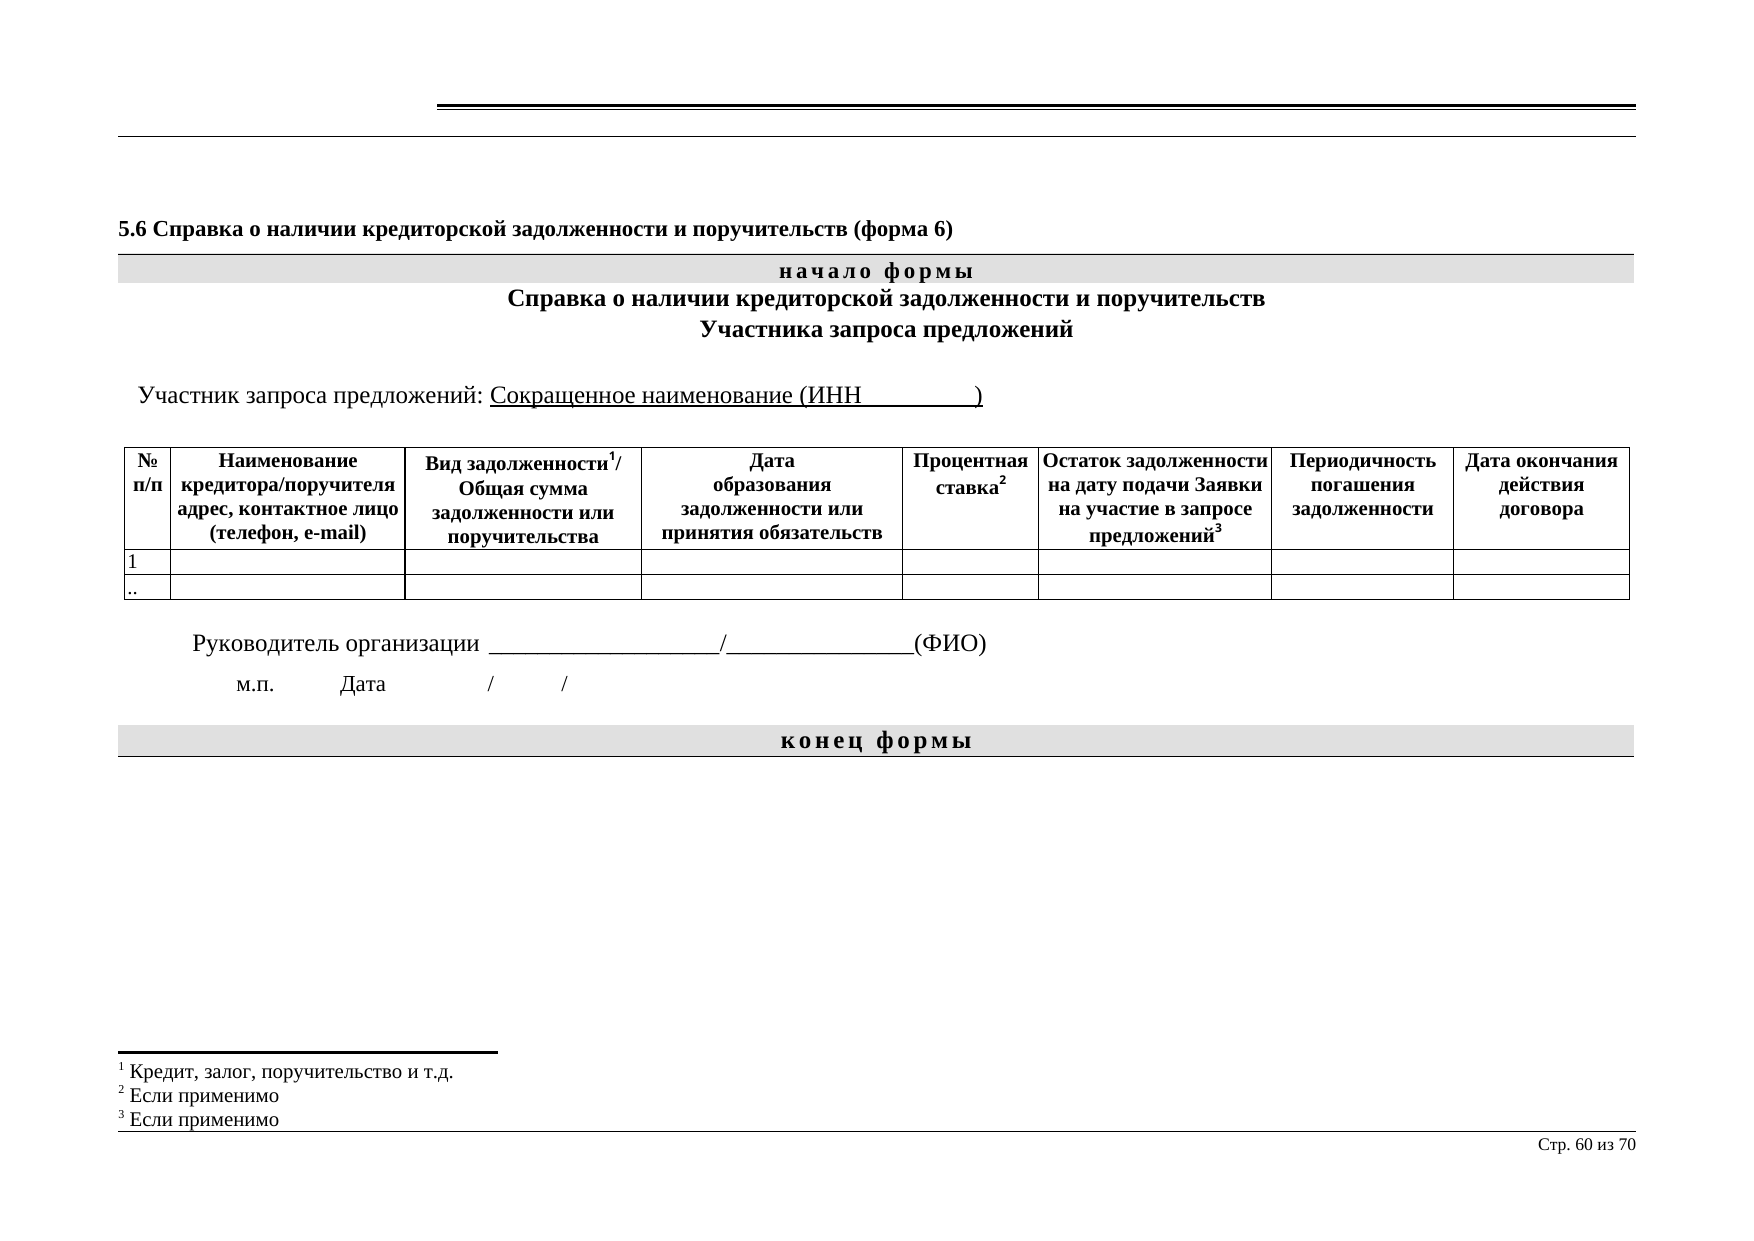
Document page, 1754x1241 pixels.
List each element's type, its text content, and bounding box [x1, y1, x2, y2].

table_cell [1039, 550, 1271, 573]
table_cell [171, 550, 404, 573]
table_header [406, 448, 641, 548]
text Участника запроса предложений [137, 314, 1636, 343]
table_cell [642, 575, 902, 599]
text Руководитель организации /_______________(ФИО) [118, 628, 1636, 657]
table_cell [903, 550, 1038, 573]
text конец формы [118, 725, 1634, 756]
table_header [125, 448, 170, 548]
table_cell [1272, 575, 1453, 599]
text Участник запроса предложений: Сокращенное наименование (ИНН_________) [137, 380, 1636, 409]
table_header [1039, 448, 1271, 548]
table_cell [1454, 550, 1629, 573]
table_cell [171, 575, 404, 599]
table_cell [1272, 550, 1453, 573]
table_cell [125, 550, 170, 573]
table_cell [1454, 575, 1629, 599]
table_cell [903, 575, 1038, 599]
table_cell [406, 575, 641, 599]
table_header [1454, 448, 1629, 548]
text начало формы [118, 255, 1634, 283]
subtitle 5.6 Справка о наличии кредиторской задолженности и поручительств (форма 6) [118, 215, 1636, 241]
text Справка о наличии кредиторской задолженности и поручительств [137, 283, 1636, 312]
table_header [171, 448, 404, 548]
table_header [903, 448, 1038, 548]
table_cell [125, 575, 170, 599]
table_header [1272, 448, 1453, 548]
text м.п. Дата / / [236, 670, 1606, 696]
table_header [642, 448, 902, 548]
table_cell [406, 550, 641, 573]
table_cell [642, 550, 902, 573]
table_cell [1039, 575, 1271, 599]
